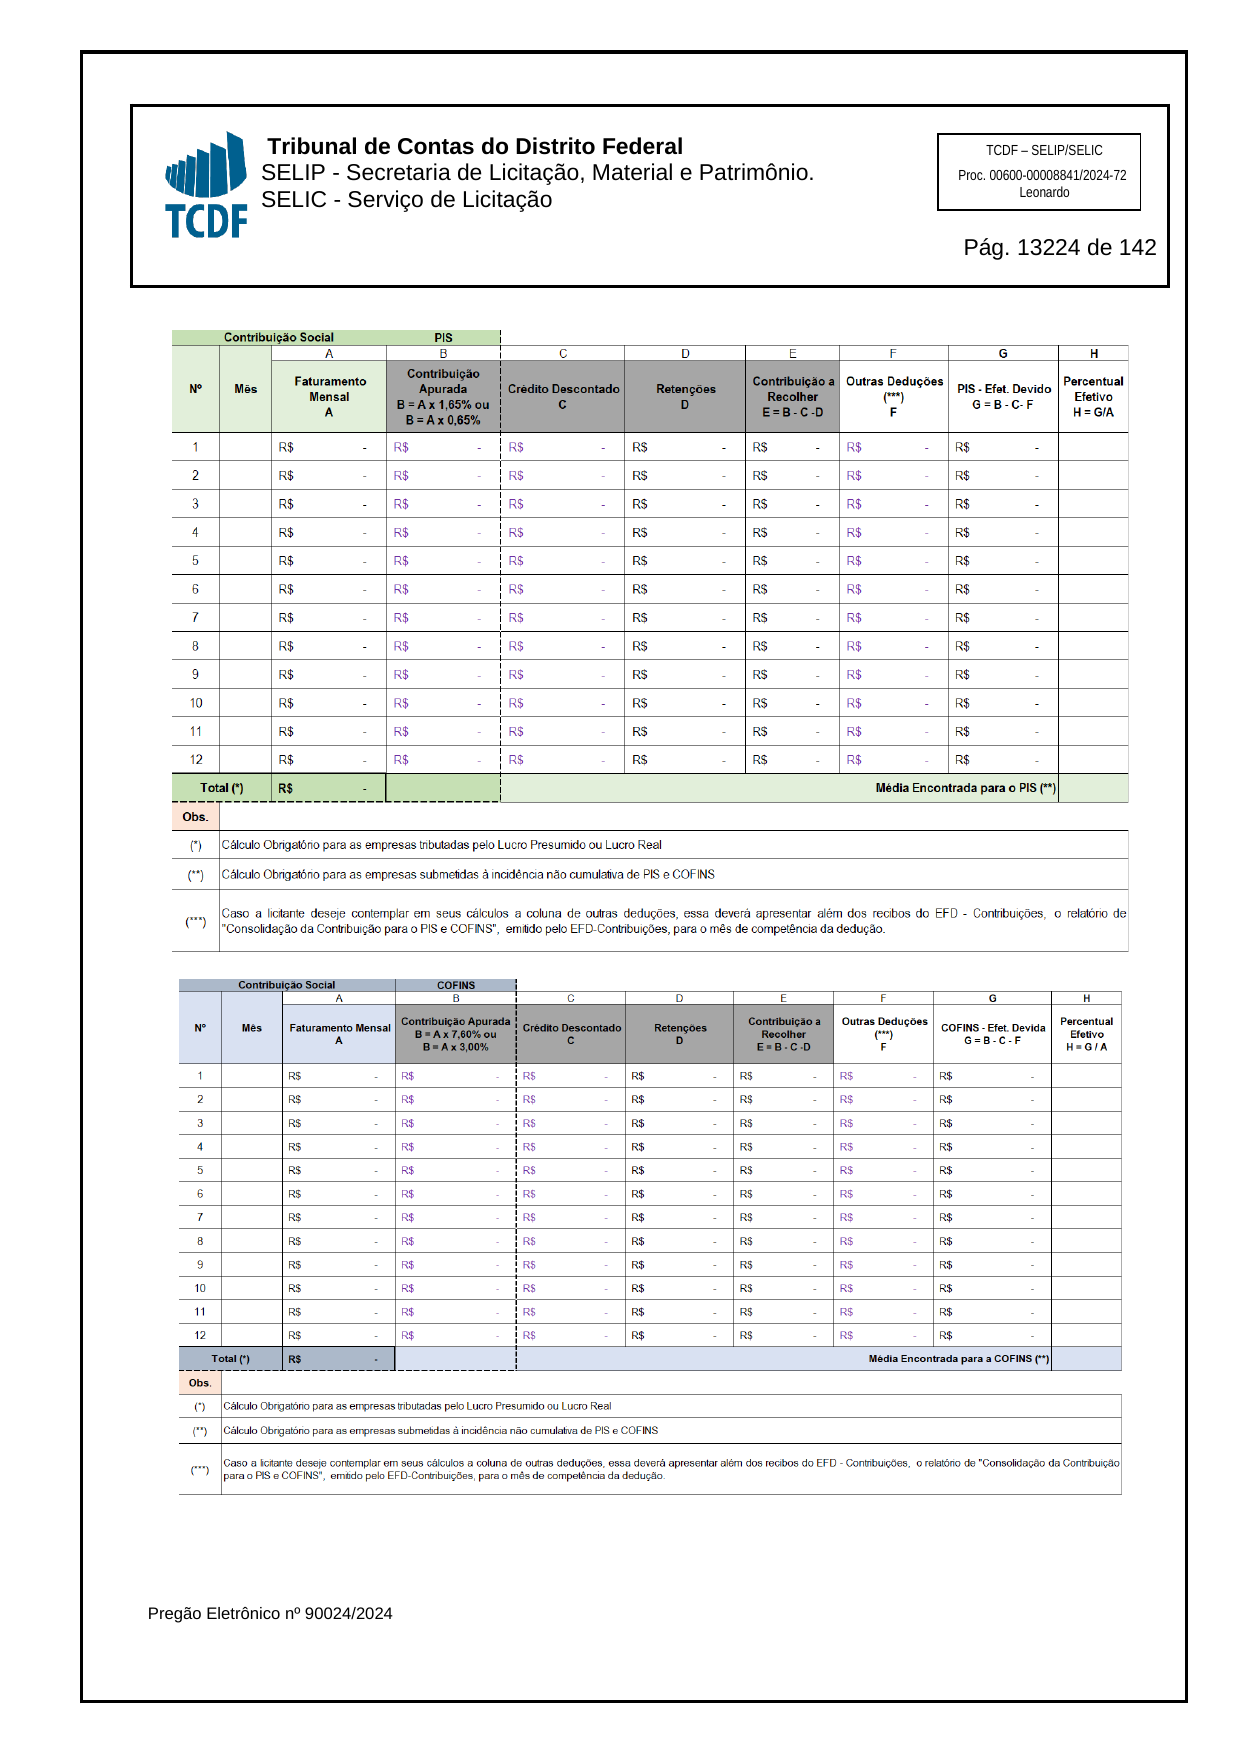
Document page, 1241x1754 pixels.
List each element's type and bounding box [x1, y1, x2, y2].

picture [171, 329, 1129, 952]
picture [150, 128, 262, 240]
picture [178, 978, 1122, 1495]
